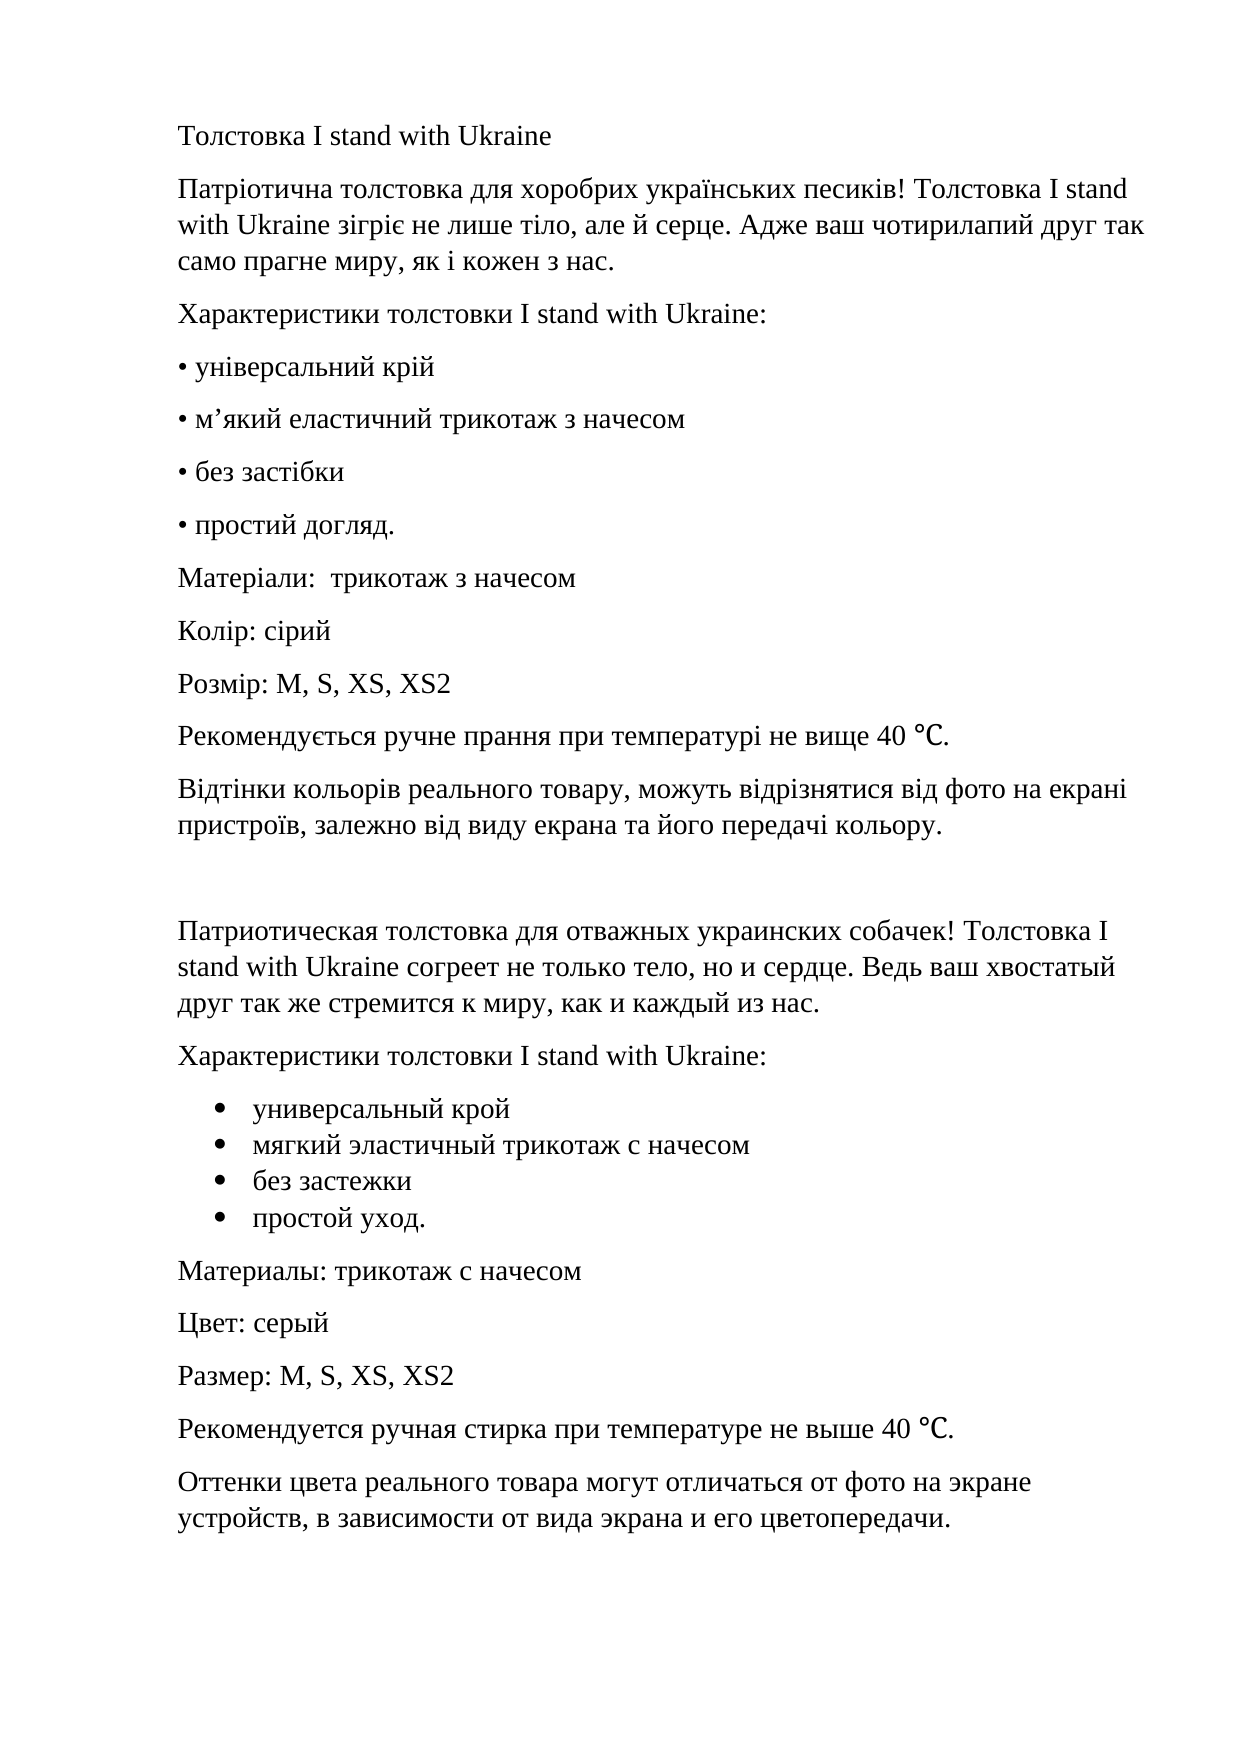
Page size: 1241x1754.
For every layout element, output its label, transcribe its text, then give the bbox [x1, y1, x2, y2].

text Патріотична толстовка для хоробрих українських песиків! Толстовка I stand with Ukraine зігріє не лише тіло, але й серце. Адже ваш чотирилапий друг так само прагне миру, як і кожен з нас. [177, 171, 1152, 277]
text • універсальний крій [177, 349, 1152, 382]
text Рекомендується ручне прання при температурі не вище 40 ℃. [177, 718, 1152, 752]
text Толстовка I stand with Ukraine [177, 118, 1152, 152]
text Відтінки кольорів реального товару, можуть відрізнятися від фото на екрані пристроїв, залежно від виду екрана та його передачі кольору. [177, 771, 1152, 841]
text Оттенки цвета реального товара могут отличаться от фото на экране устройств, в зависимости от вида экрана и его цветопередачи. [177, 1464, 1152, 1534]
text Колір: сірий [177, 613, 1152, 646]
text • без застібки [177, 454, 1152, 488]
text Розмір: M, S, XS, XS2 [177, 666, 1152, 699]
text • м’який еластичний трикотаж з начесом [177, 402, 1152, 435]
list универсальный крой [215, 1091, 1152, 1125]
text • простий догляд. [177, 507, 1152, 541]
list без застежки [215, 1163, 1152, 1197]
text Характеристики толстовки I stand with Ukraine: [177, 296, 1152, 329]
list мягкий эластичный трикотаж с начесом [215, 1127, 1152, 1161]
text Матеріали: трикотаж з начесом [177, 560, 1152, 594]
text Размер: M, S, XS, XS2 [177, 1358, 1152, 1392]
text Рекомендуется ручная стирка при температуре не выше 40 ℃. [177, 1411, 1152, 1445]
text Патриотическая толстовка для отважных украинских собачек! Толстовка I stand with Ukraine согреет не только тело, но и сердце. Ведь ваш хвостатый друг так же стремится к миру, как и каждый из нас. [177, 913, 1152, 1019]
list простой уход. [215, 1200, 1152, 1233]
text Материалы: трикотаж с начесом [177, 1253, 1152, 1286]
text Характеристики толстовки I stand with Ukraine: [177, 1038, 1152, 1072]
text Цвет: серый [177, 1306, 1152, 1339]
